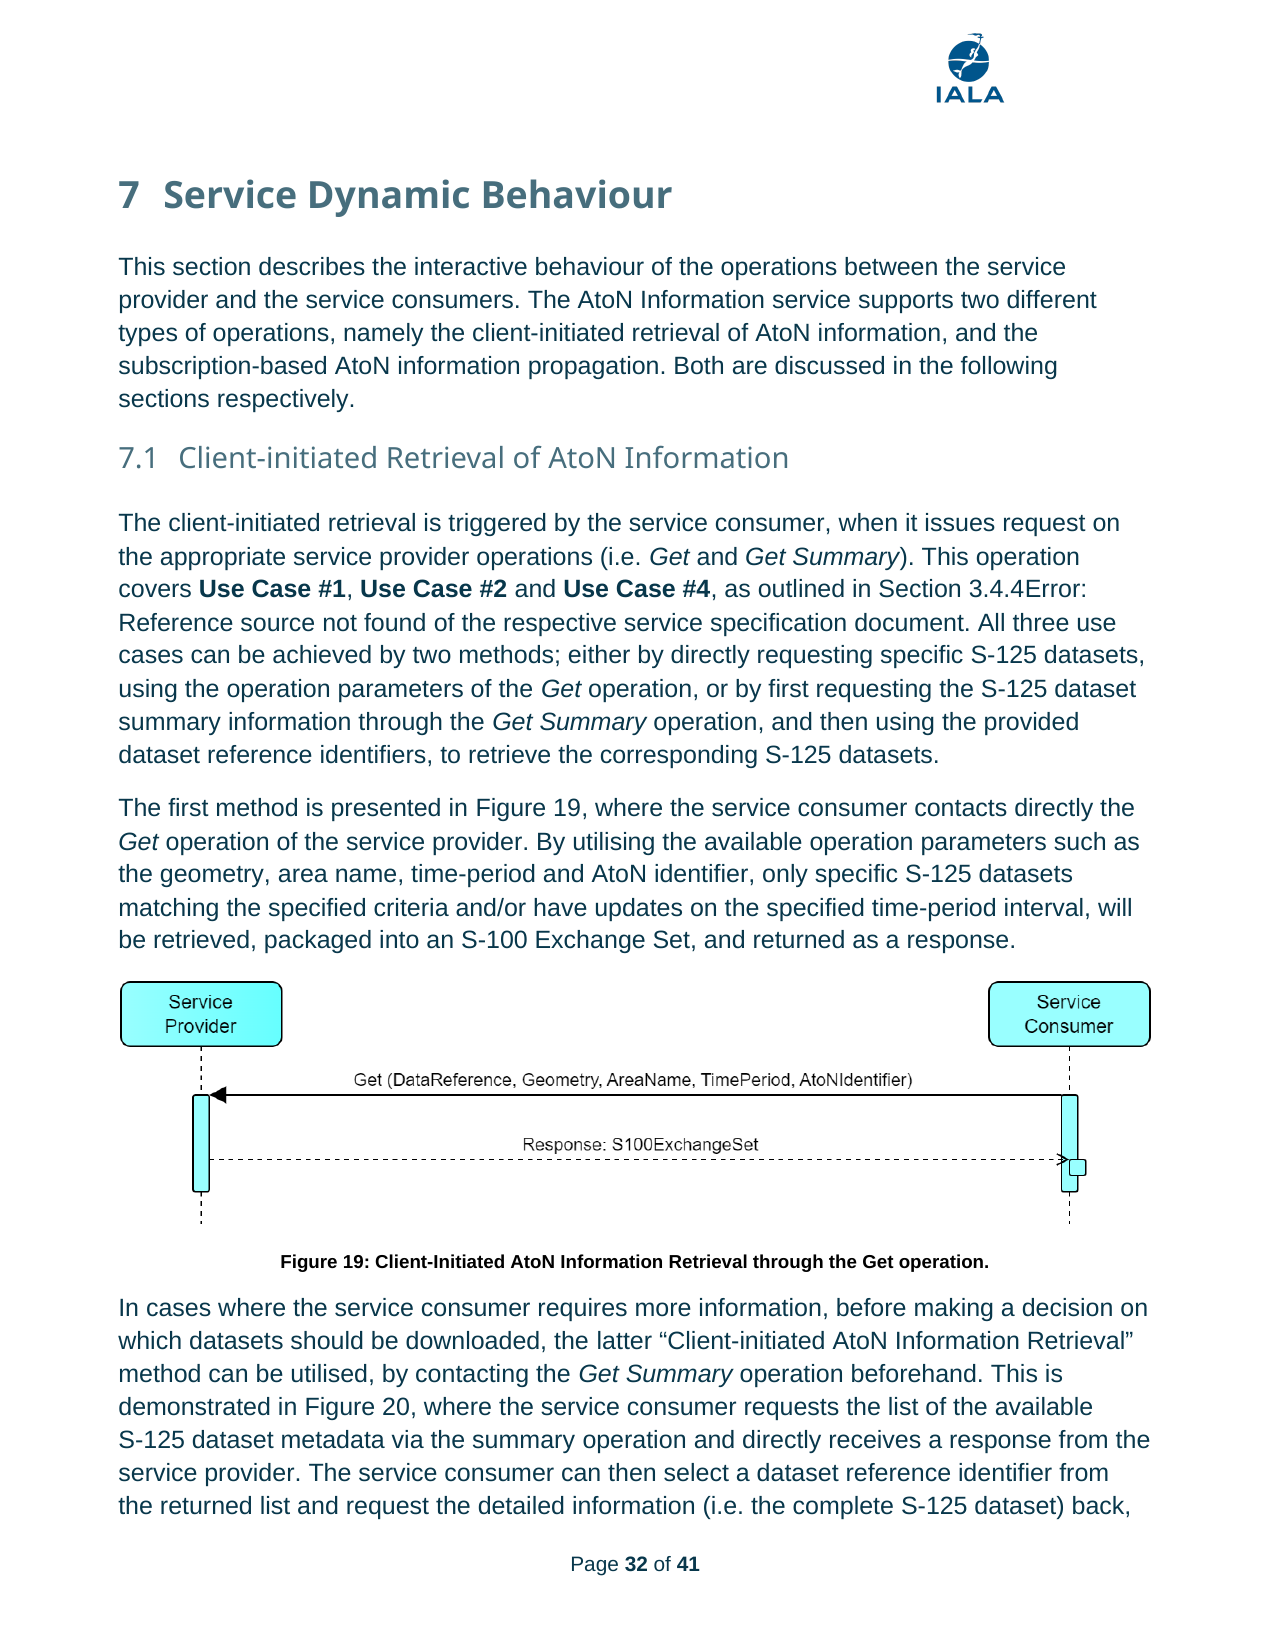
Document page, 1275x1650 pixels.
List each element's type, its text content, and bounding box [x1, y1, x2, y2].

picture [921, 25, 1016, 118]
subtitle Client-initiated Retrieval of AtoN Information [118, 438, 1152, 477]
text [118, 1293, 1152, 1520]
text Figure 19: Client-Initiated AtoN Information Retrieval through the Get operation. [118, 1250, 1152, 1272]
text This section describes the interactive behaviour of the operations between the service provider and the service consumers. The AtoN Information service supports two different types of operations, namely the client-initiated retrieval of AtoN information, and the subscription-based AtoN information propagation. Both are discussed in the following sections respectively. [118, 252, 1152, 413]
subtitle Service Dynamic Behaviour [118, 168, 1152, 219]
picture [118, 979, 1152, 1226]
text The first method is presented in Figure 19, where the service consumer contacts directly the Get operation of the service provider. By utilising the available operation parameters such as the geometry, area name, time-period and AtoN identifier, only specific S-125 datasets matching the specified criteria and/or have updates on the specified time-period interval, will be retrieved, packaged into an S-100 Exchange Set, and returned as a response. [118, 793, 1152, 954]
